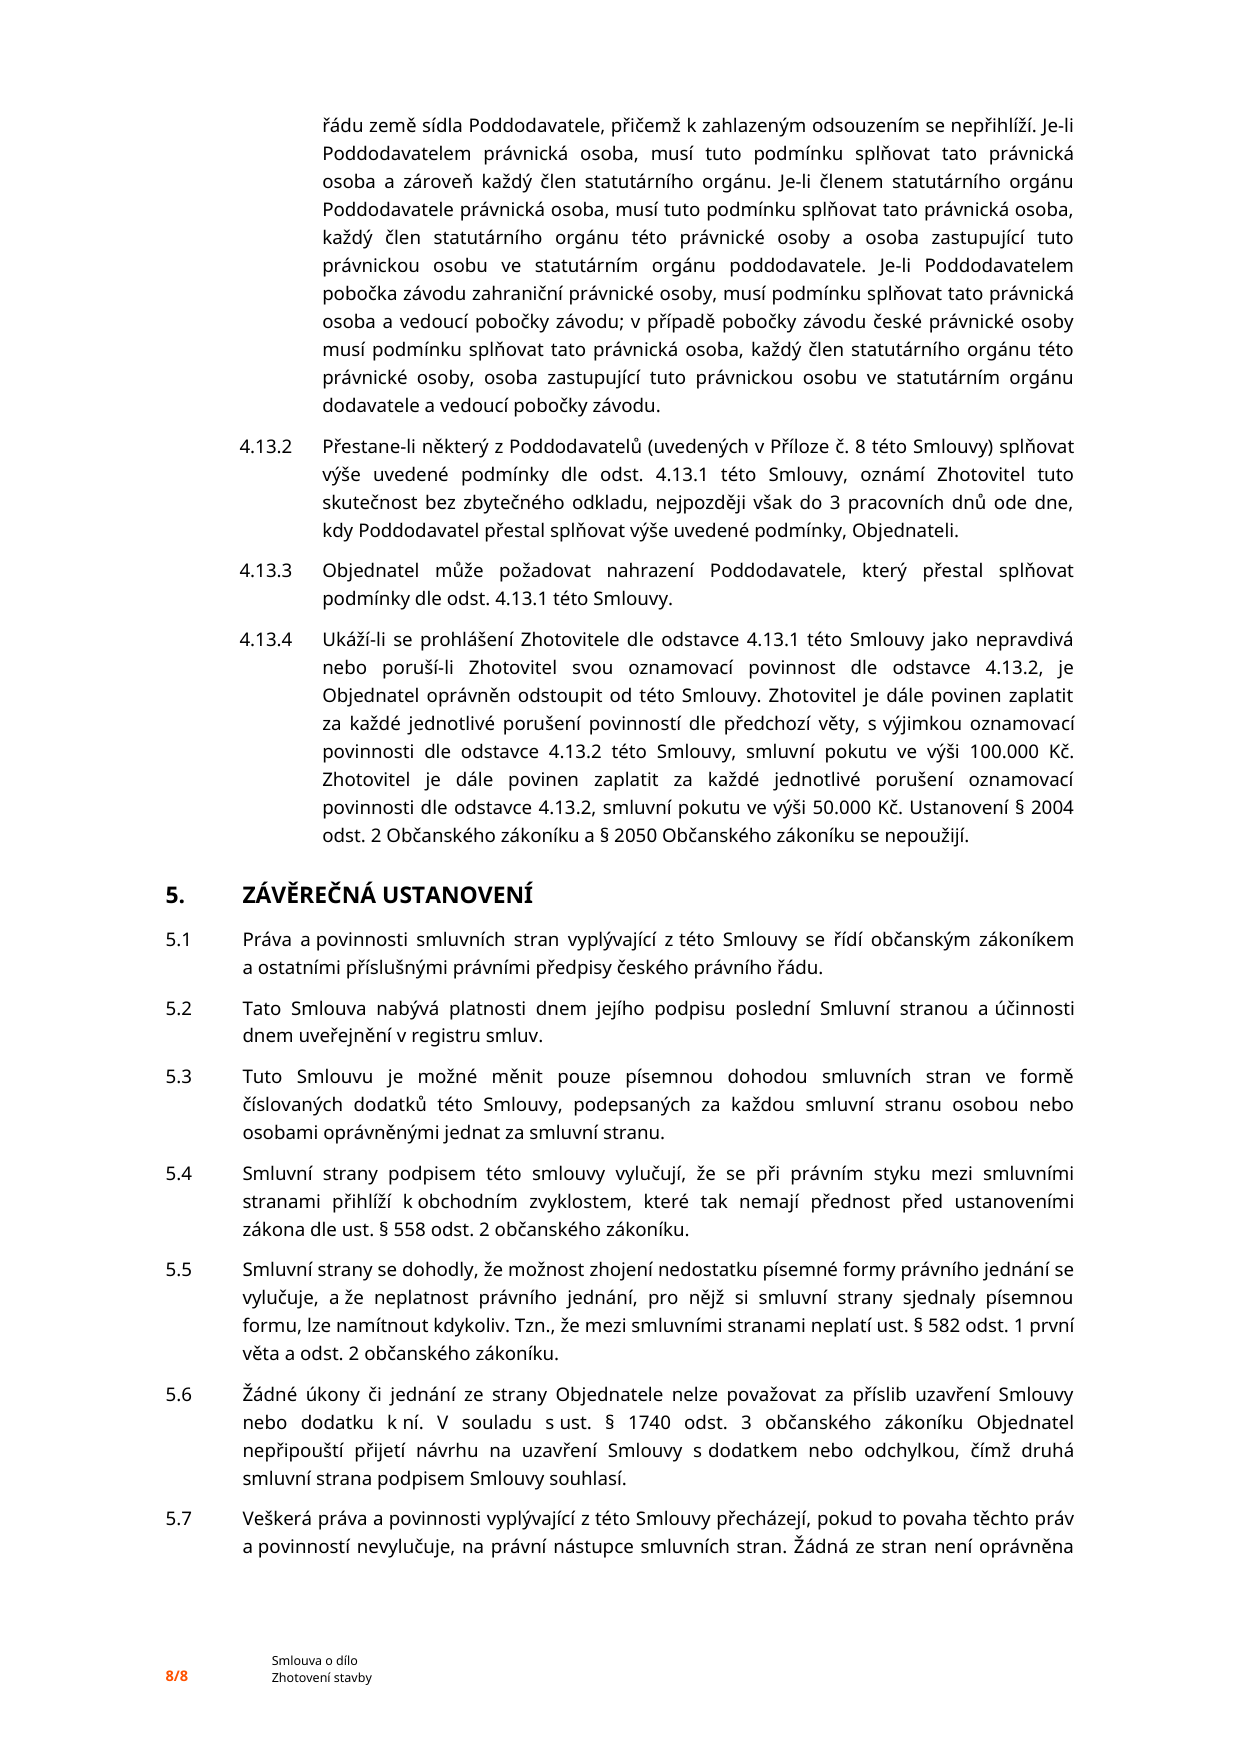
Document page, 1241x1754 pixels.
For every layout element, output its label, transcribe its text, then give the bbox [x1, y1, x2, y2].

text Objednatel může požadovat nahrazení Poddodavatele, který přestal splňovat podmínky dle odst. 4.13.1 této Smlouvy. [239, 557, 1075, 611]
text Žádné úkony či jednání ze strany Objednatele nelze považovat za příslib uzavření Smlouvy nebo dodatku k ní. V souladu s ust. § 1740 odst. 3 občanského zákoníku Objednatel nepřipouští přijetí návrhu na uzavření Smlouvy s dodatkem nebo odchylkou, čímž druhá smluvní strana podpisem Smlouvy souhlasí. [165, 1381, 1075, 1491]
text Práva a povinnosti smluvních stran vyplývající z této Smlouvy se řídí občanským zákoníkem a ostatními příslušnými právními předpisy českého právního řádu. [165, 926, 1075, 980]
text Tato Smlouva nabývá platnosti dnem jejího podpisu poslední Smluvní stranou a účinnosti dnem uveřejnění v registru smluv. [165, 995, 1075, 1048]
text Smluvní strany se dohodly, že možnost zhojení nedostatku písemné formy právního jednání se vylučuje, a že neplatnost právního jednání, pro nějž si smluvní strany sjednaly písemnou formu, lze namítnout kdykoliv. Tzn., že mezi smluvními stranami neplatí ust. § 582 odst. 1 první věta a odst. 2 občanského zákoníku. [165, 1256, 1075, 1366]
text ZÁVĚREČNÁ USTANOVENÍ [165, 879, 1075, 911]
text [165, 1506, 1075, 1559]
text Ukáží-li se prohlášení Zhotovitele dle odstavce 4.13.1 této Smlouvy jako nepravdivá nebo poruší-li Zhotovitel svou oznamovací povinnost dle odstavce 4.13.2, je Objednatel oprávněn odstoupit od této Smlouvy. Zhotovitel je dále povinen zaplatit za každé jednotlivé porušení povinností dle předchozí věty, s výjimkou oznamovací povinnosti dle odstavce 4.13.2 této Smlouvy, smluvní pokutu ve výši 100.000 Kč. Zhotovitel je dále povinen zaplatit za každé jednotlivé porušení oznamovací povinnosti dle odstavce 4.13.2, smluvní pokutu ve výši 50.000 Kč. Ustanovení § 2004 odst. 2 Občanského zákoníku a § 2050 Občanského zákoníku se nepoužijí. [239, 626, 1075, 848]
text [239, 112, 1075, 418]
text Smluvní strany podpisem této smlouvy vylučují, že se při právním styku mezi smluvními stranami přihlíží k obchodním zvyklostem, které tak nemají přednost před ustanoveními zákona dle ust. § 558 odst. 2 občanského zákoníku. [165, 1160, 1075, 1241]
text Přestane-li některý z Poddodavatelů (uvedených v Příloze č. 8 této Smlouvy) splňovat výše uvedené podmínky dle odst. 4.13.1 této Smlouvy, oznámí Zhotovitel tuto skutečnost bez zbytečného odkladu, nejpozději však do 3 pracovních dnů ode dne, kdy Poddodavatel přestal splňovat výše uvedené podmínky, Objednateli. [239, 433, 1075, 542]
text Tuto Smlouvu je možné měnit pouze písemnou dohodou smluvních stran ve formě číslovaných dodatků této Smlouvy, podepsaných za každou smluvní stranu osobou nebo osobami oprávněnými jednat za smluvní stranu. [165, 1063, 1075, 1145]
